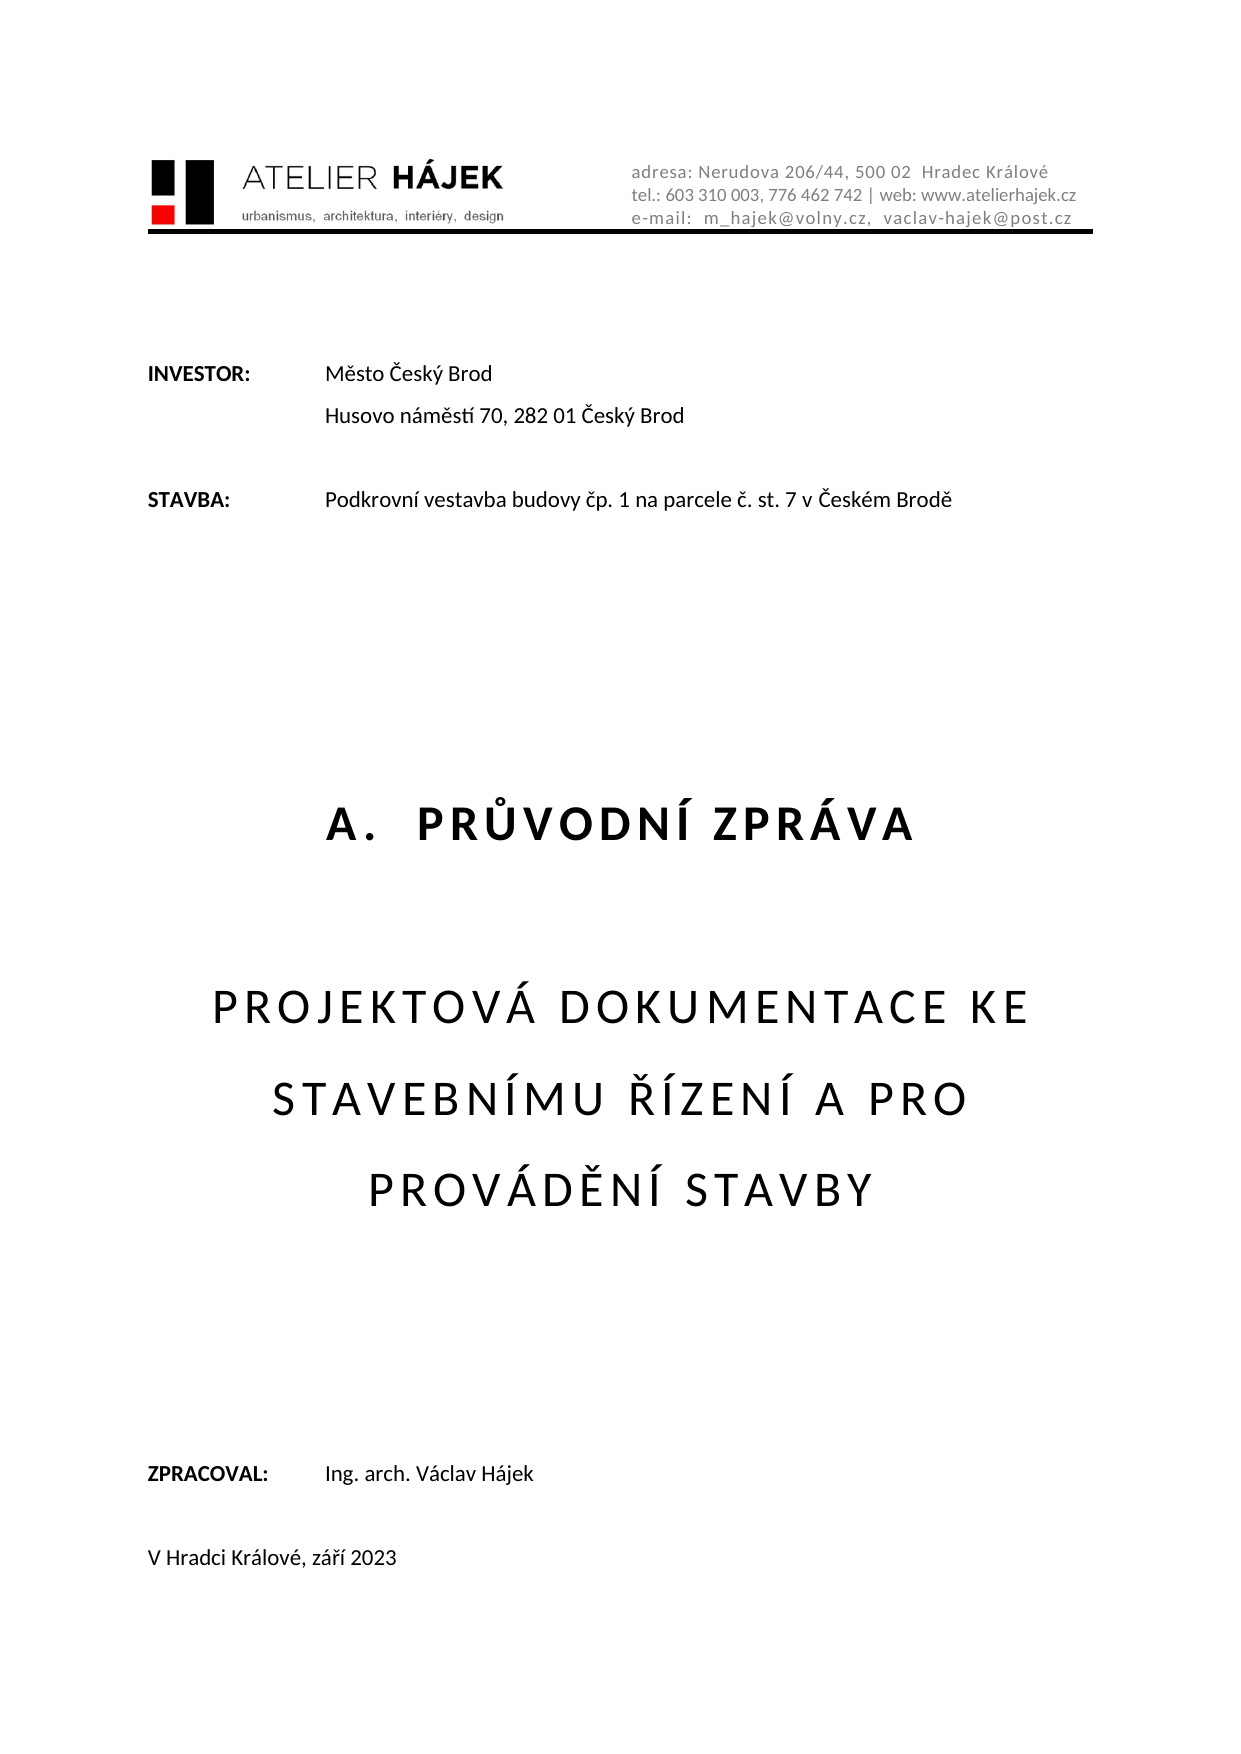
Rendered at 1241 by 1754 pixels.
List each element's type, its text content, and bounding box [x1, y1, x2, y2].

table_header adresa: Nerudova 206/44, 500 02 Hradec Králové tel.: 603 310 003, 776 462 742 | web: www.atelierhajek.cz e-mail: m_hajek@volny.cz, vaclav-hajek@post.cz [620, 148, 1093, 229]
table_header [148, 148, 620, 229]
subtitle Zpracoval: Ing. arch. Václav Hájek [148, 1459, 1093, 1487]
text V Hradci Králové, září 2023 [148, 1543, 1093, 1571]
picture [147, 156, 512, 229]
text PROJEKTOVÁ DOKUMENTACE KE STAVEBNÍMU ŘÍZENÍ A PRO PROVÁDĚNÍ STAVBY [148, 975, 1093, 1219]
text A. Průvodní zpráva [148, 792, 1093, 853]
text Stavba: Podkrovní vestavba budovy čp. 1 na parcele č. st. 7 v Českém Brodě [148, 485, 1093, 513]
subtitle Investor: Město Český Brod [148, 359, 1093, 387]
text Husovo náměstí 70, 282 01 Český Brod [148, 401, 1093, 429]
